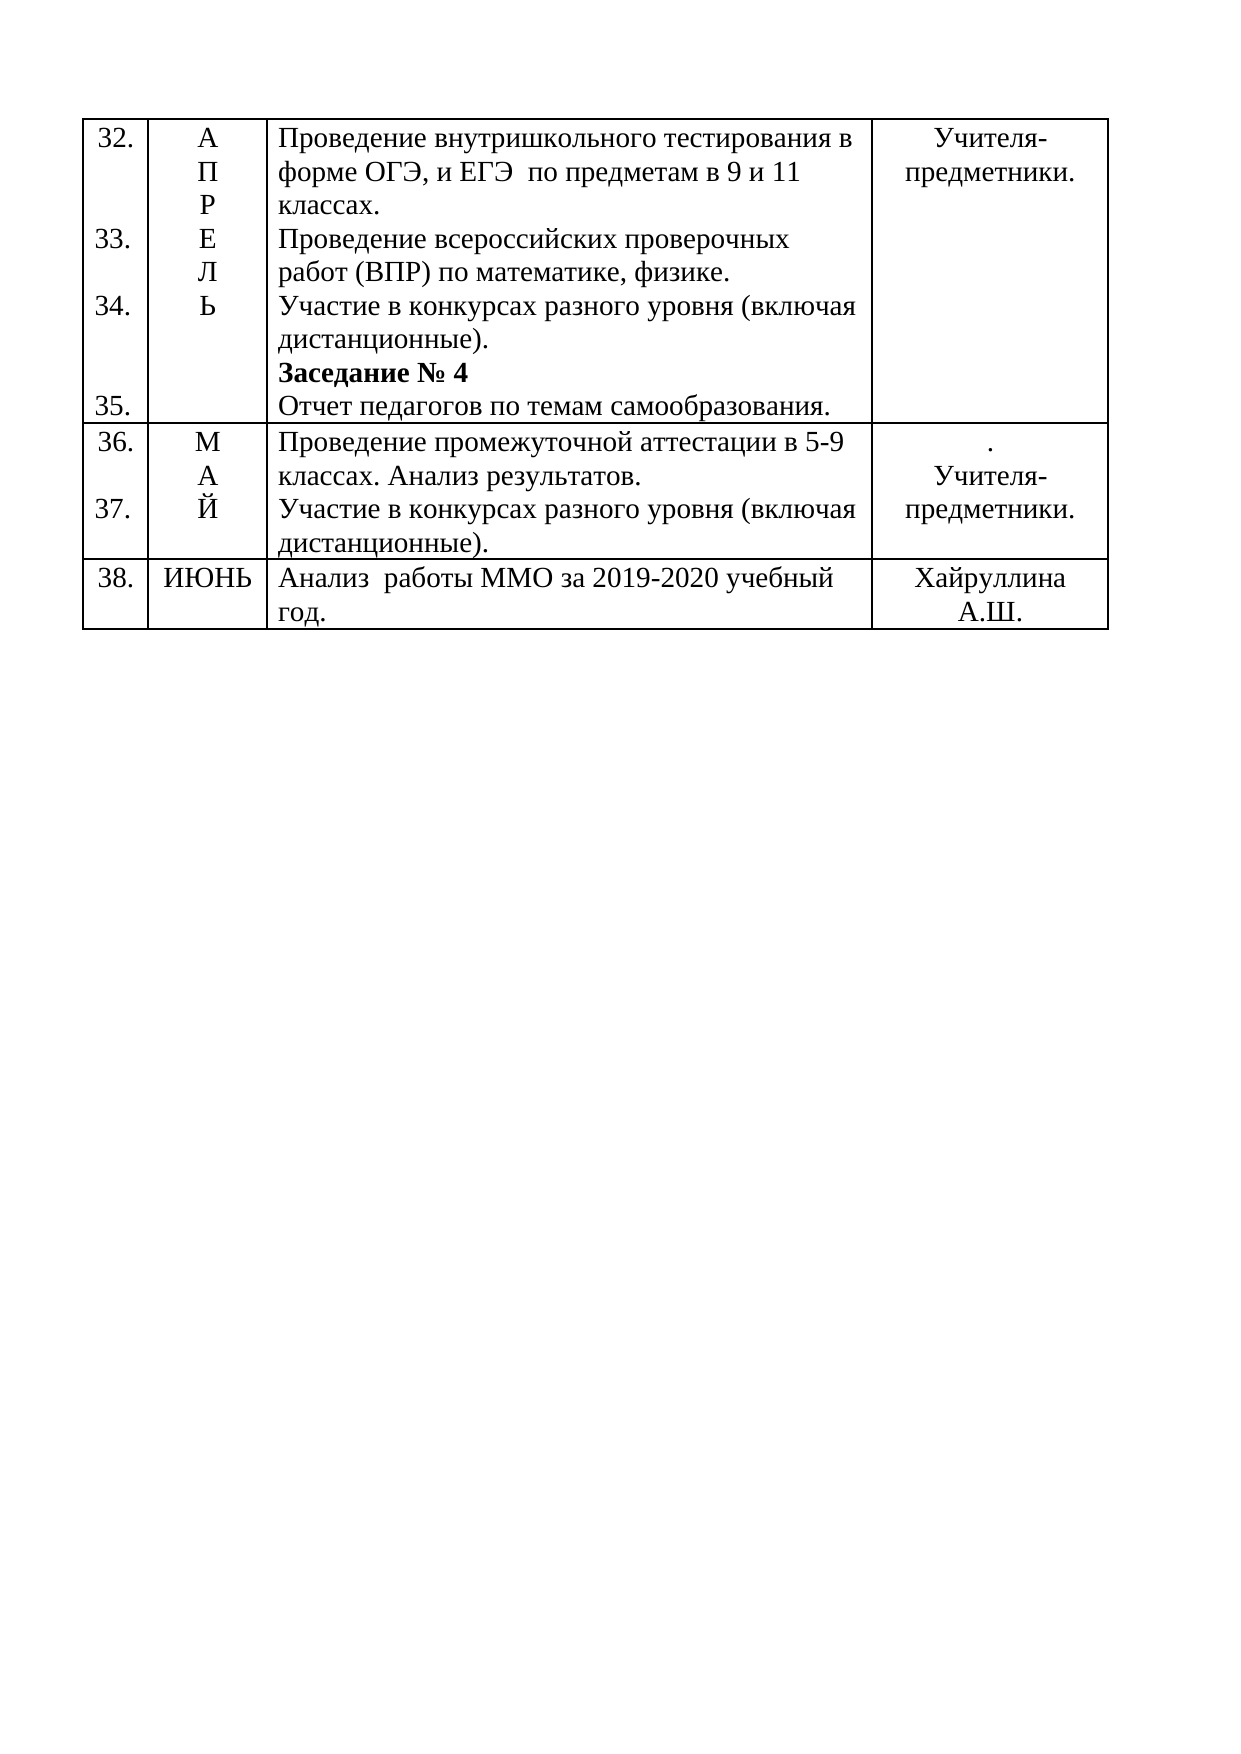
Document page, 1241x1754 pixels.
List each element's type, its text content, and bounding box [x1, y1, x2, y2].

table_cell Хайруллина А.Ш. [873, 560, 1107, 627]
table_cell 38. [84, 560, 147, 627]
table_cell А П Р Е Л Ь [149, 120, 266, 422]
table_cell Проведение внутришкольного тестирования в форме ОГЭ, и ЕГЭ по предметам в 9 и 11 классах. Проведение всероссийских проверочных работ (ВПР) по математике, физике. Участие в конкурсах разного уровня (включая дистанционные). Заседание № 4 Отчет педагогов по темам самообразования. [268, 120, 871, 422]
table_cell Анализ работы ММО за 2019-2020 учебный год. [268, 560, 871, 627]
table_cell 36. 37. [84, 424, 147, 558]
table_cell М А Й [149, 424, 266, 558]
table_cell . Учителя-предметники. [873, 424, 1107, 558]
table_cell Проведение промежуточной аттестации в 5-9 классах. Анализ результатов. Участие в конкурсах разного уровня (включая дистанционные). [268, 424, 871, 558]
table_cell ИЮНЬ [149, 560, 266, 627]
table_cell 32. 33. 34. 35. [84, 120, 147, 422]
table_cell Учителя- предметники. [873, 120, 1107, 422]
